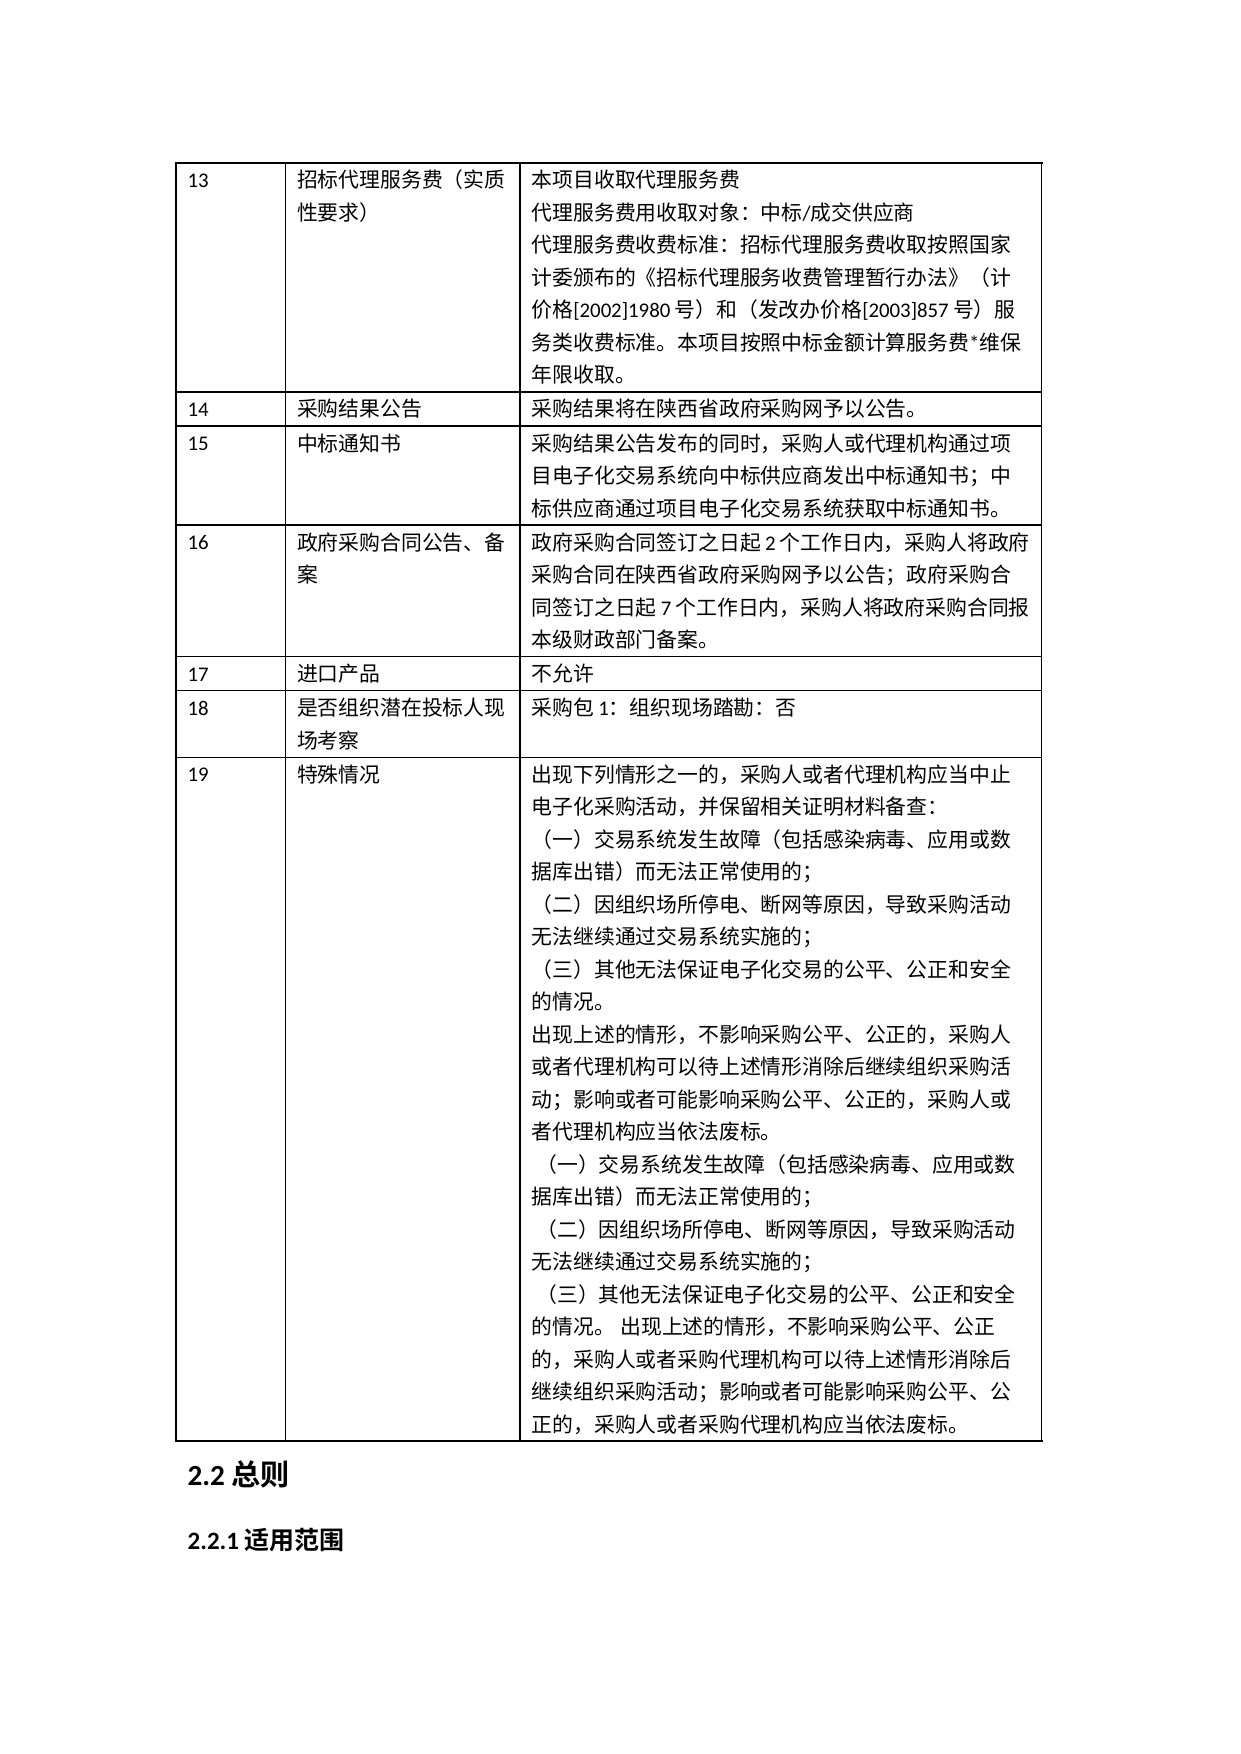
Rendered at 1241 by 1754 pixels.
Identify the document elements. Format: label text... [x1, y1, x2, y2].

text 2.2总则 [187, 1442, 1053, 1507]
text 2.2.1适用范围 [187, 1507, 1053, 1572]
table_cell 中标通知书 [286, 427, 519, 524]
table_cell 特殊情况 [286, 758, 519, 1440]
table_cell 政府采购合同公告、备案 [286, 526, 519, 656]
table_cell 采购结果公告发布的同时，采购人或代理机构通过项目电子化交易系统向中标供应商发出中标通知书；中标供应商通过项目电子化交易系统获取中标通知书。 [521, 427, 1041, 524]
table_cell 采购结果将在陕西省政府采购网予以公告。 [521, 393, 1041, 425]
table_cell 13 [177, 164, 285, 391]
table_cell 不允许 [521, 657, 1041, 690]
table_cell 17 [177, 657, 285, 690]
table_cell 是否组织潜在投标人现场考察 [286, 691, 519, 756]
table_cell 14 [177, 393, 285, 425]
table_cell 出现下列情形之一的，采购人或者代理机构应当中止电子化采购活动，并保留相关证明材料备查： （一）交易系统发生故障（包括感染病毒、应用或数据库出错）而无法正常使用的； （二）因组织场所停电、断网等原因，导致采购活动无法继续通过交易系统实施的； （三）其他无法保证电子化交易的公平、公正和安全的情况。 出现上述的情形，不影响采购公平、公正的，采购人或者代理机构可以待上述情形消除后继续组织采购活动；影响或者可能影响采购公平、公正的，采购人或者代理机构应当依法废标。 （一）交易系统发生故障（包括感染病毒、应用或数据库出错）而无法正常使用的； （二）因组织场所停电、断网等原因，导致采购活动无法继续通过交易系统实施的； （三）其他无法保证电子化交易的公平、公正和安全的情况。 出现上述的情形，不影响采购公平、公正的，采购人或者采购代理机构可以待上述情形消除后继续组织采购活动；影响或者可能影响采购公平、公正的，采购人或者采购代理机构应当依法废标。 [521, 758, 1041, 1440]
table_cell 15 [177, 427, 285, 524]
table_cell 招标代理服务费（实质性要求） [286, 164, 519, 391]
table_cell 采购包1：组织现场踏勘：否 [521, 691, 1041, 756]
table_cell 政府采购合同签订之日起2个工作日内，采购人将政府采购合同在陕西省政府采购网予以公告；政府采购合同签订之日起7个工作日内，采购人将政府采购合同报本级财政部门备案。 [521, 526, 1041, 656]
table_cell 采购结果公告 [286, 393, 519, 425]
table_cell 16 [177, 526, 285, 656]
table_cell 18 [177, 691, 285, 756]
table_cell 本项目收取代理服务费 代理服务费用收取对象：中标/成交供应商 代理服务费收费标准：招标代理服务费收取按照国家计委颁布的《招标代理服务收费管理暂行办法》（计价格[2002]1980号）和（发改办价格[2003]857号）服务类收费标准。本项目按照中标金额计算服务费*维保年限收取。 [521, 164, 1041, 391]
table_cell 进口产品 [286, 657, 519, 690]
table_cell 19 [177, 758, 285, 1440]
